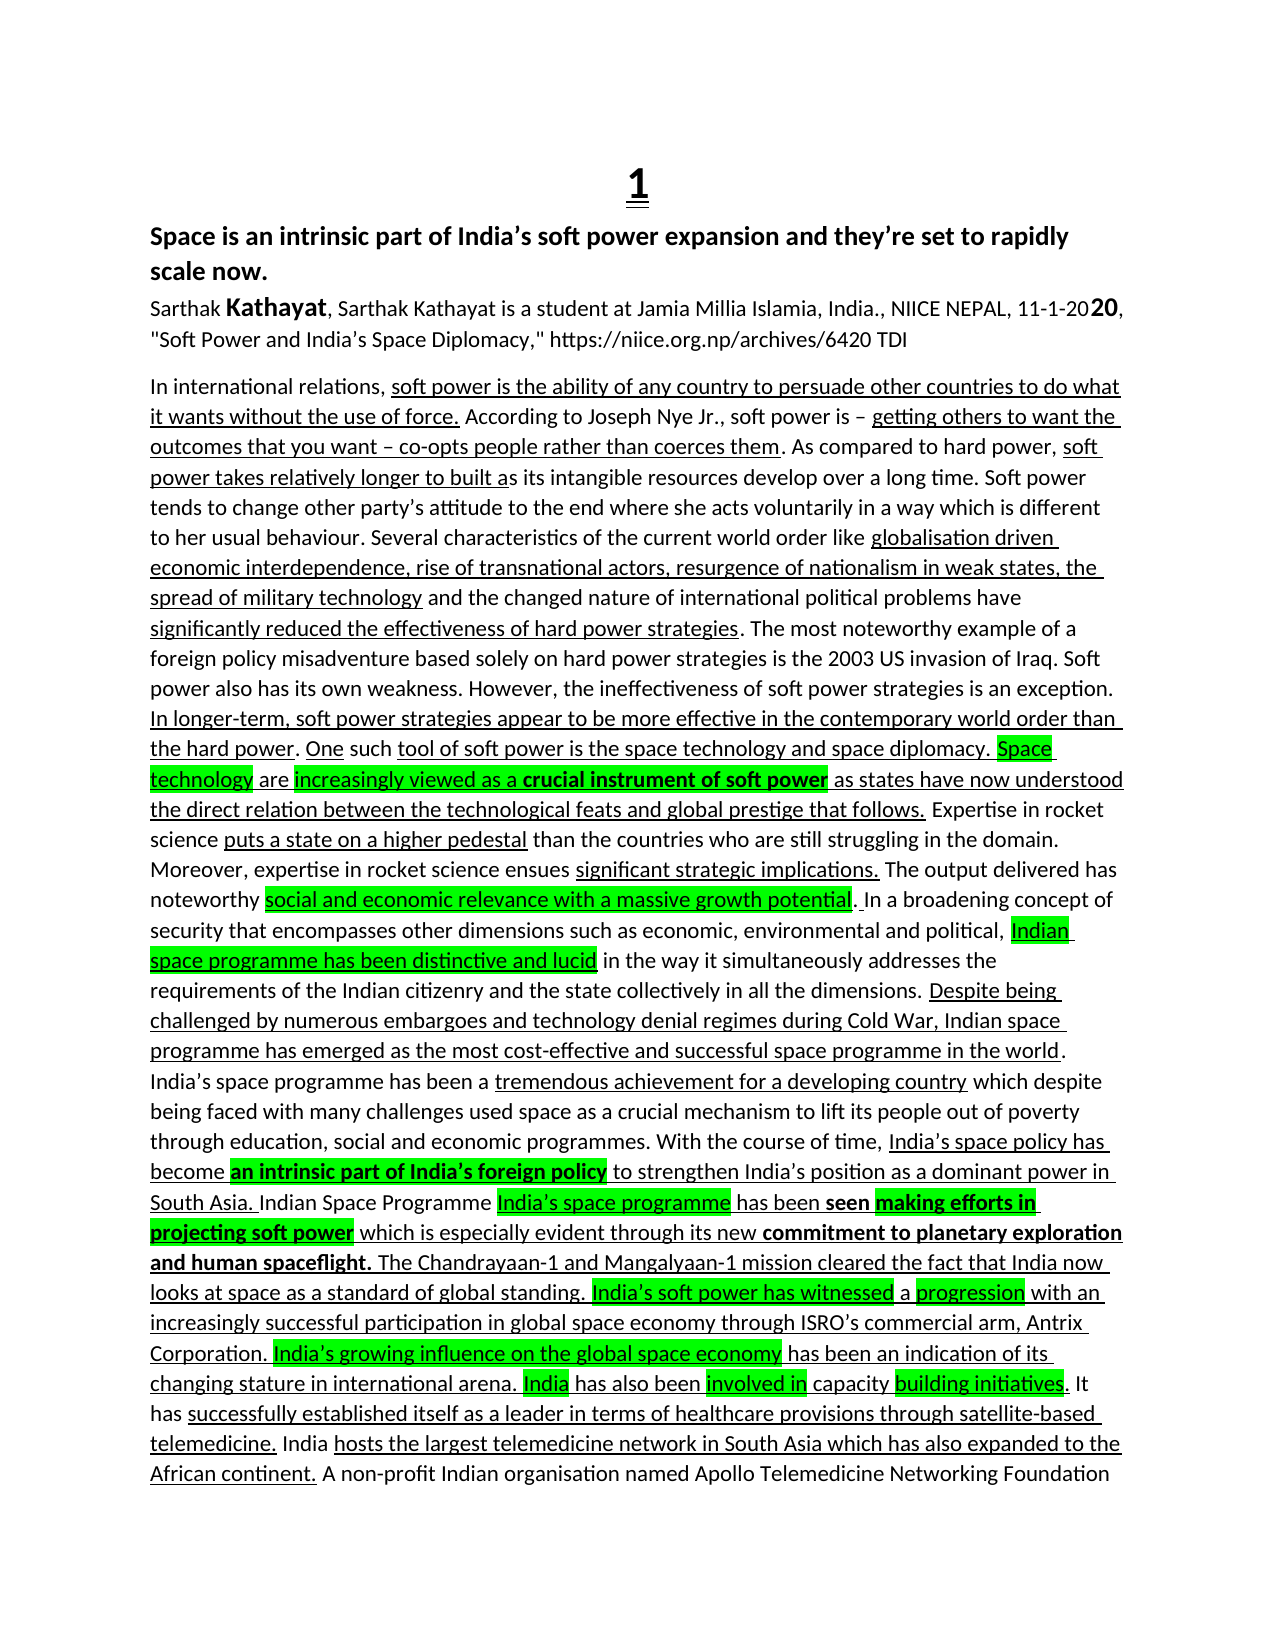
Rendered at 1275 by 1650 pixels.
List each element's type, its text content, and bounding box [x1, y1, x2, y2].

text Sarthak Kathayat, Sarthak Kathayat is a student at Jamia Millia Islamia, India., NIICE NEPAL, 11-1-2020, "Soft Power and India’s Space Diplomacy," https://niice.org.np/archives/6420 TDI [150, 290, 1125, 353]
subtitle 1 [150, 154, 1125, 210]
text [150, 372, 1125, 1487]
subtitle Space is an intrinsic part of India’s soft power expansion and they’re set to rapidly scale now. [150, 219, 1125, 287]
